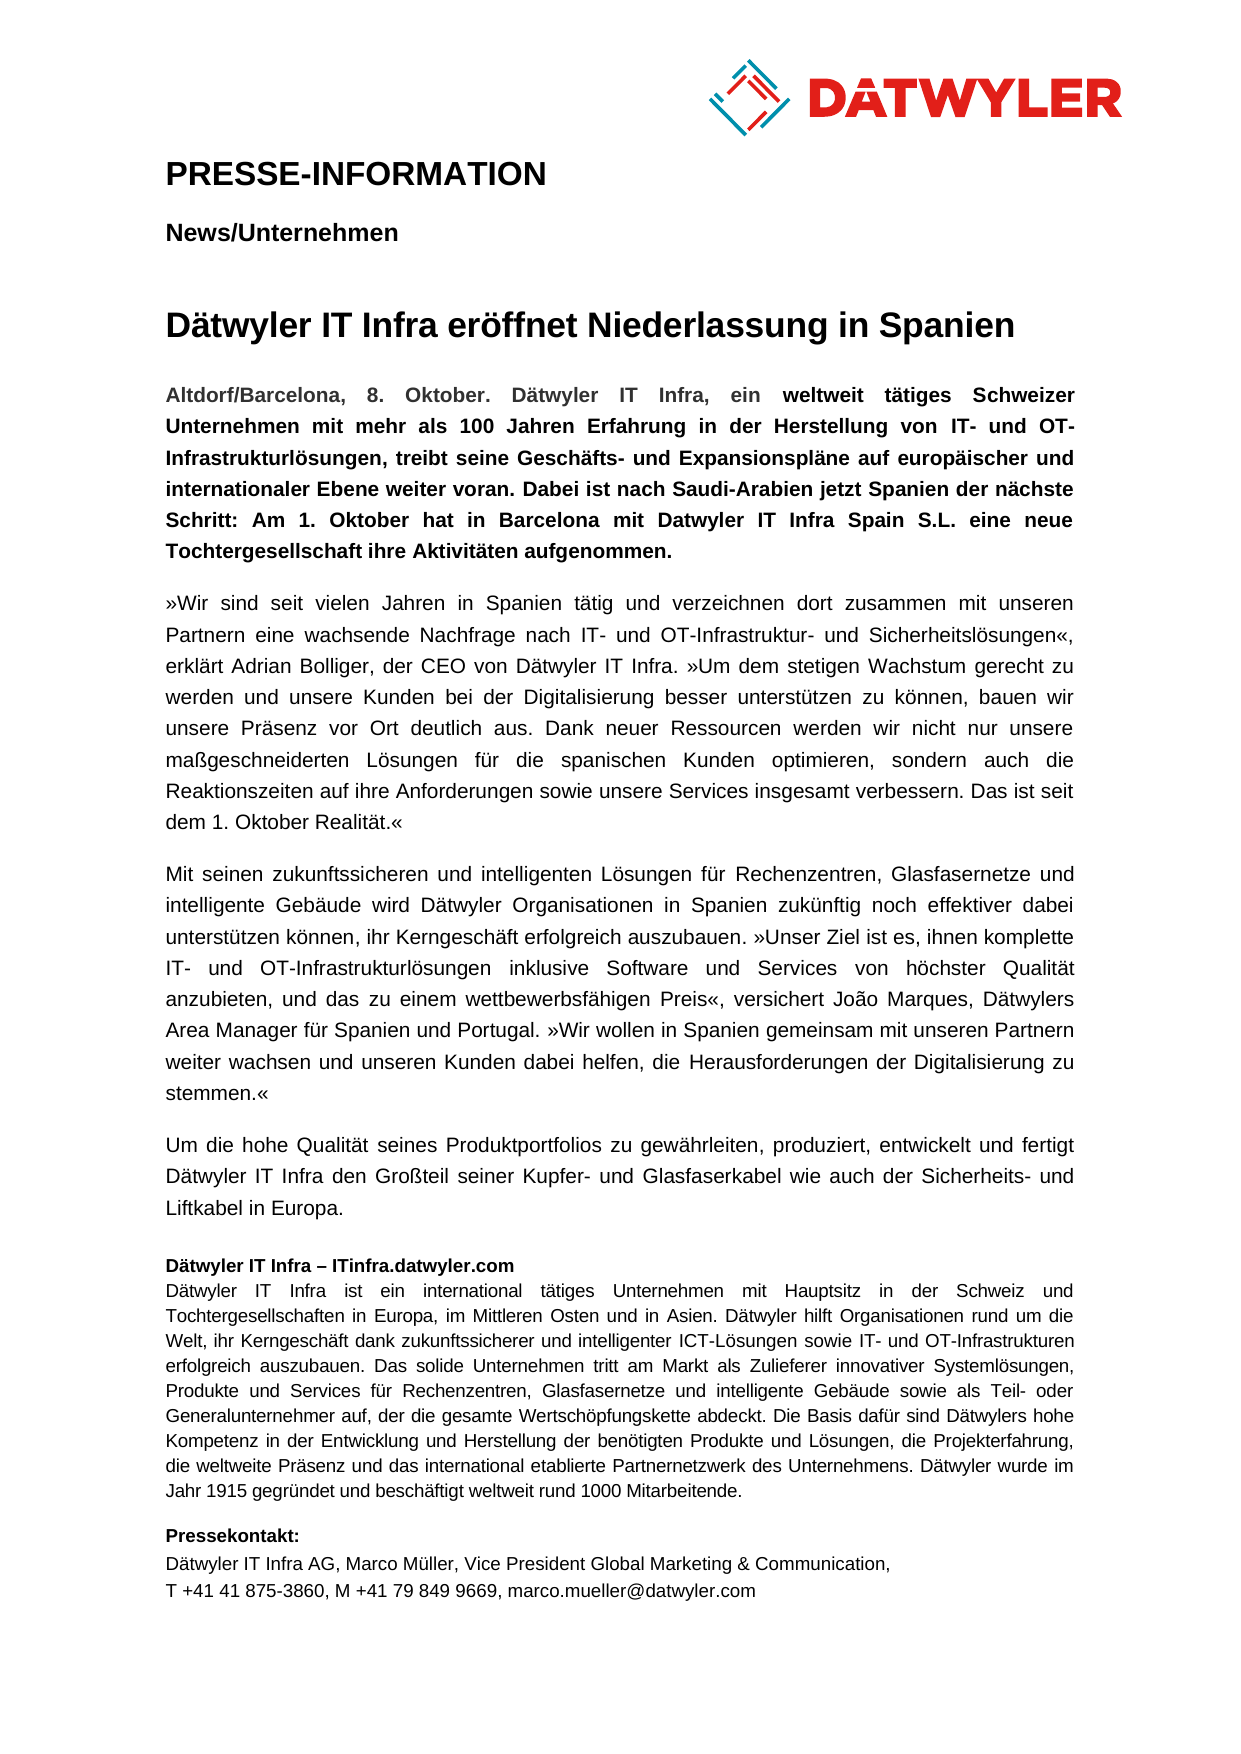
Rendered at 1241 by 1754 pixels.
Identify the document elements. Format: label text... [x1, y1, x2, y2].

text Dätwyler IT Infra AG, Marco Müller, Vice President Global Marketing & Communication, [165, 1548, 1075, 1575]
text Dätwyler IT Infra ist ein international tätiges Unternehmen mit Hauptsitz in der Schweiz und Tochtergesellschaften in Europa, im Mittleren Osten und in Asien. Dätwyler hilft Organisationen rund um die Welt, ihr Kerngeschäft dank zukunftssicherer und intelligenter ICT-Lösungen sowie IT- und OT-Infrastrukturen erfolgreich auszubauen. Das solide Unternehmen tritt am Markt als Zulieferer innovativer Systemlösungen, Produkte und Services für Rechenzentren, Glasfasernetze und intelligente Gebäude sowie als Teil- oder Generalunternehmer auf, der die gesamte Wertschöpfungskette abdeckt. Die Basis dafür sind Dätwylers hohe Kompetenz in der Entwicklung und Herstellung der benötigten Produkte und Lösungen, die Projekterfahrung, die weltweite Präsenz und das international etablierte Partnernetzwerk des Unternehmens. Dätwyler wurde im Jahr 1915 gegründet und beschäftigt weltweit rund 1000 Mitarbeitende. [165, 1277, 1075, 1502]
text Mit seinen zukunftssicheren und intelligenten Lösungen für Rechenzentren, Glasfasernetze und intelligente Gebäude wird Dätwyler Organisationen in Spanien zukünftig noch effektiver dabei unterstützen können, ihr Kerngeschäft erfolgreich auszubauen. »Unser Ziel ist es, ihnen komplette IT- und OT-Infrastrukturlösungen inklusive Software und Services von höchster Qualität anzubieten, und das zu einem wettbewerbsfähigen Preis«, versichert João Marques, Dätwylers Area Manager für Spanien und Portugal. »Wir wollen in Spanien gemeinsam mit unseren Partnern weiter wachsen und unseren Kunden dabei helfen, die Herausforderungen der Digitalisierung zu stemmen.« [165, 857, 1075, 1107]
text T +41 41 875-3860, M +41 79 849 9669, marco.mueller@datwyler.com [165, 1575, 1075, 1602]
text Dätwyler IT Infra – ITinfra.datwyler.com [165, 1252, 1075, 1277]
subtitle PRESSE-INFORMATION [165, 154, 1075, 192]
text »Wir sind seit vielen Jahren in Spanien tätig und verzeichnen dort zusammen mit unseren Partnern eine wachsende Nachfrage nach IT- und OT-Infrastruktur- und Sicherheitslösungen«, erklärt Adrian Bolliger, der CEO von Dätwyler IT Infra. »Um dem stetigen Wachstum gerecht zu werden und unsere Kunden bei der Digitalisierung besser unterstützen zu können, bauen wir unsere Präsenz vor Ort deutlich aus. Dank neuer Ressourcen werden wir nicht nur unsere maßgeschneiderten Lösungen für die spanischen Kunden optimieren, sondern auch die Reaktionszeiten auf ihre Anforderungen sowie unsere Services insgesamt verbessern. Das ist seit dem 1. Oktober Realität.« [165, 586, 1075, 836]
text Um die hohe Qualität seines Produktportfolios zu gewährleiten, produziert, entwickelt und fertigt Dätwyler IT Infra den Großteil seiner Kupfer- und Glasfaserkabel wie auch der Sicherheits- und Liftkabel in Europa. [165, 1127, 1075, 1221]
text Dätwyler IT Infra eröffnet Niederlassung in Spanien [165, 300, 1075, 346]
text Altdorf/Barcelona, 8. Oktober. Dätwyler IT Infra, ein weltweit tätiges Schweizer Unternehmen mit mehr als 100 Jahren Erfahrung in der Herstellung von IT- und OT-Infrastrukturlösungen, treibt seine Geschäfts- und Expansionspläne auf europäischer und internationaler Ebene weiter voran. Dabei ist nach Saudi-Arabien jetzt Spanien der nächste Schritt: Am 1. Oktober hat in Barcelona mit Datwyler IT Infra Spain S.L. eine neue Tochtergesellschaft ihre Aktivitäten aufgenommen. [165, 377, 1075, 565]
text Pressekontakt: [165, 1521, 1075, 1548]
subtitle News/Unternehmen [165, 221, 1104, 246]
